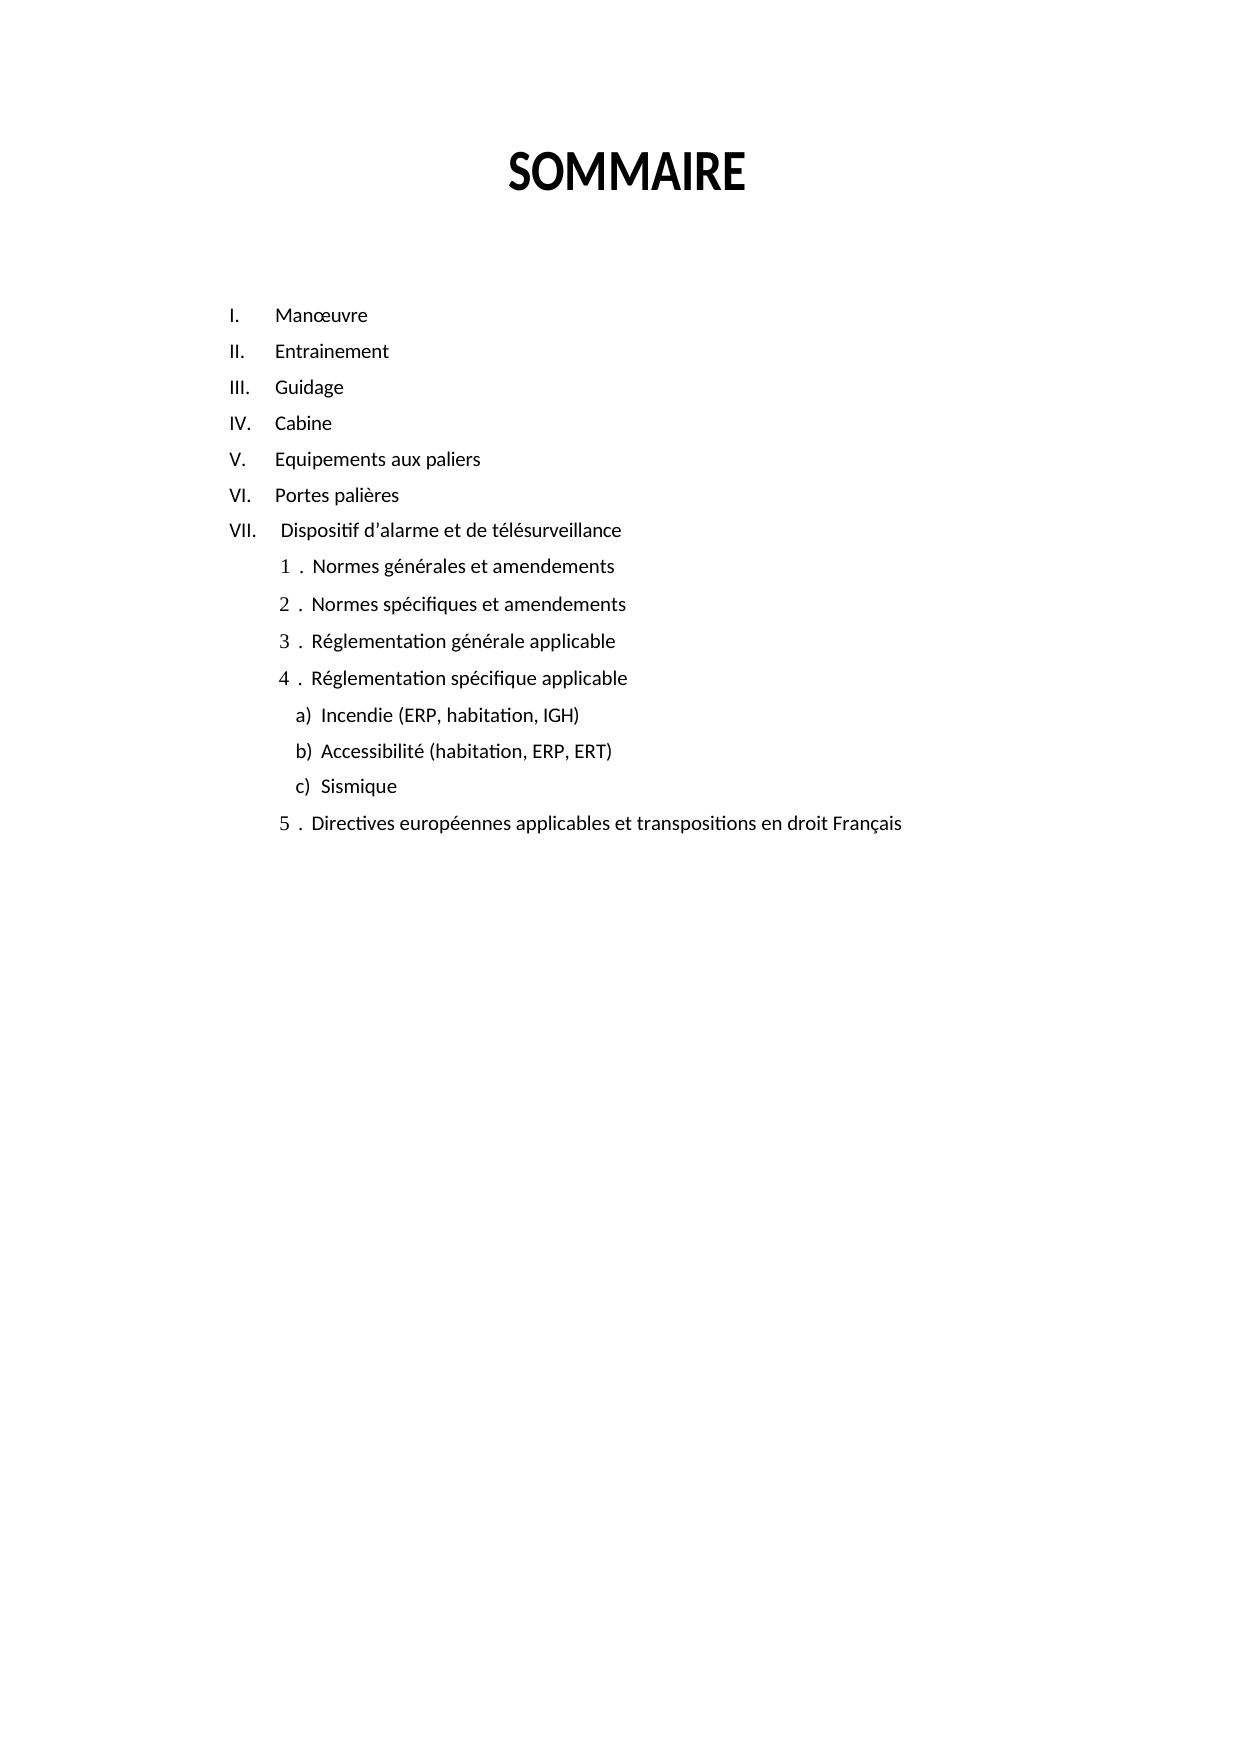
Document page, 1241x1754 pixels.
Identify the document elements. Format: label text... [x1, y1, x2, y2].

text SOMMAIRE [162, 133, 1092, 204]
